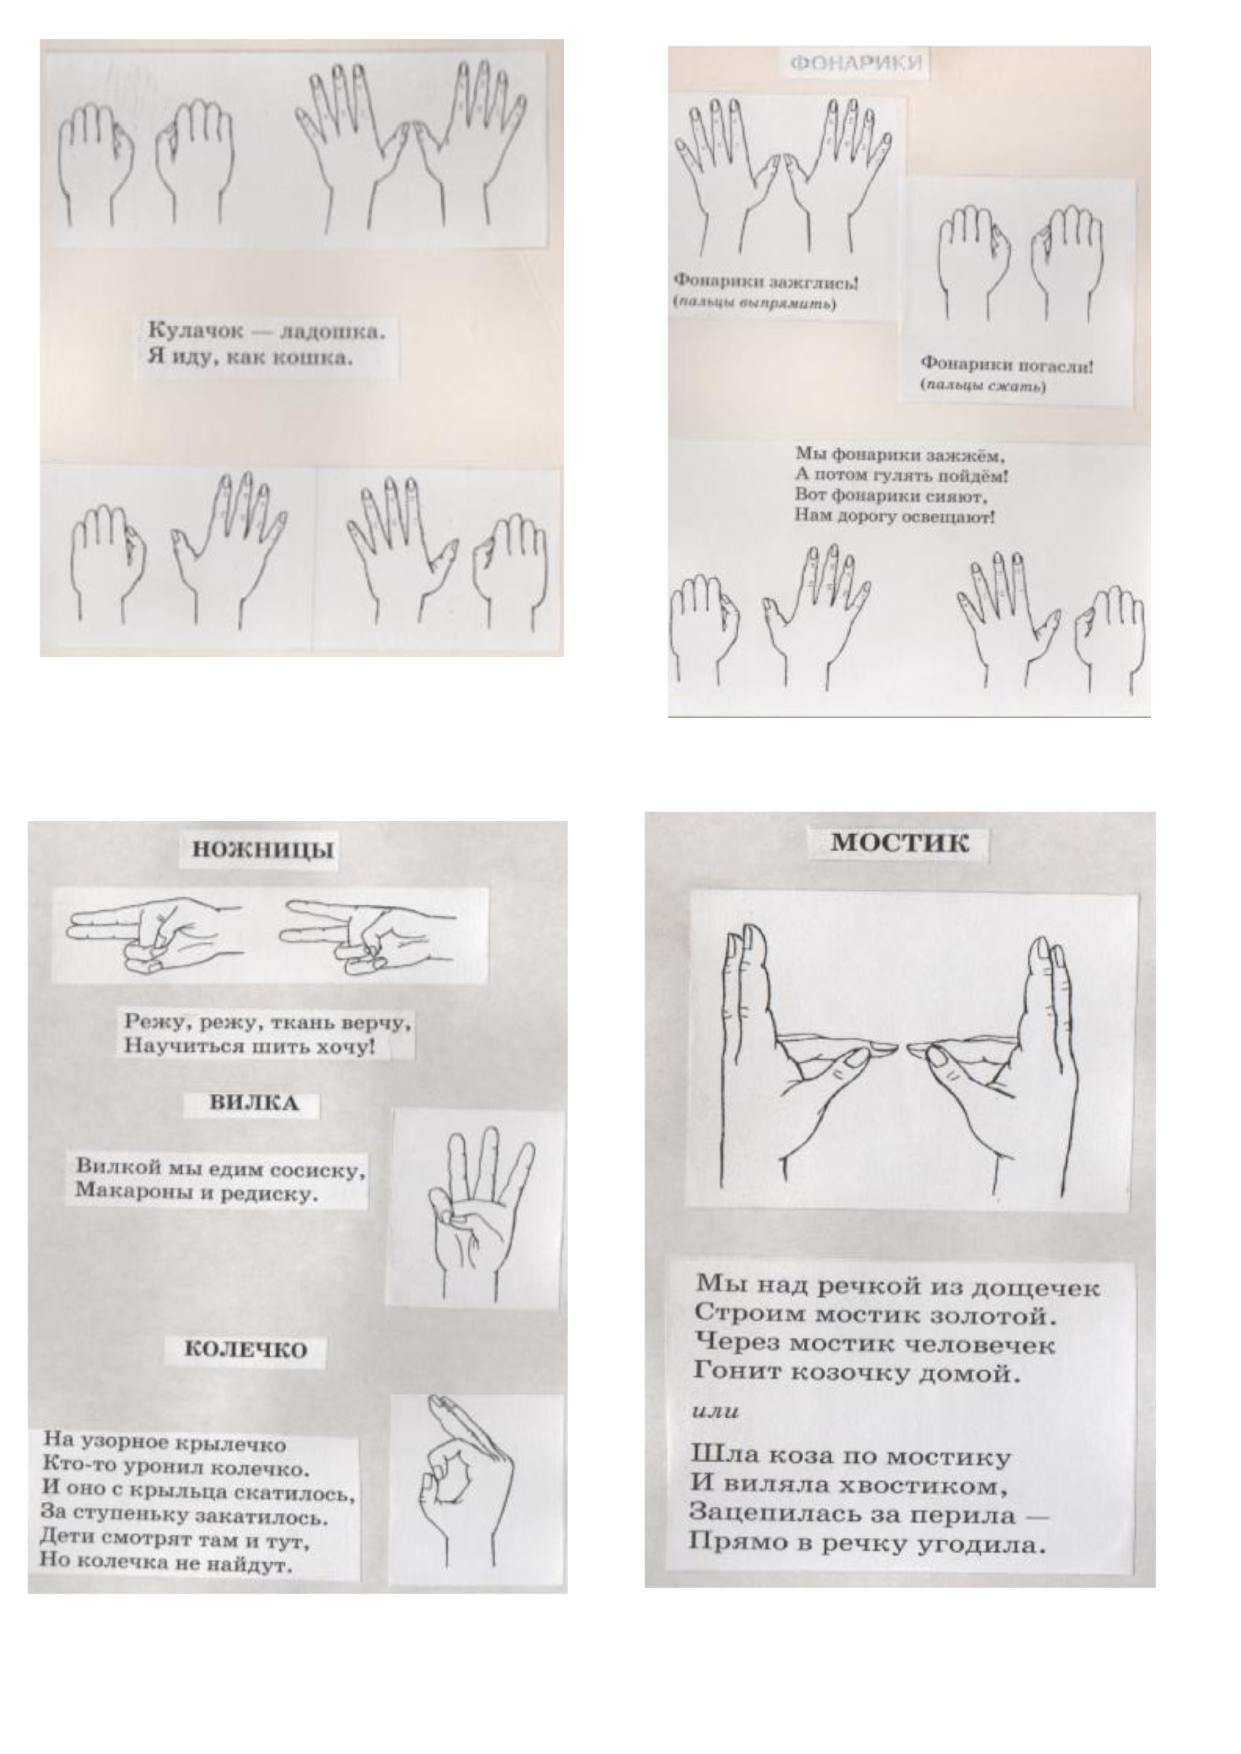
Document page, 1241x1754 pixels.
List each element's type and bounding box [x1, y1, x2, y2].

picture [669, 47, 1151, 717]
picture [646, 813, 1155, 1587]
picture [29, 822, 567, 1593]
picture [41, 40, 564, 657]
